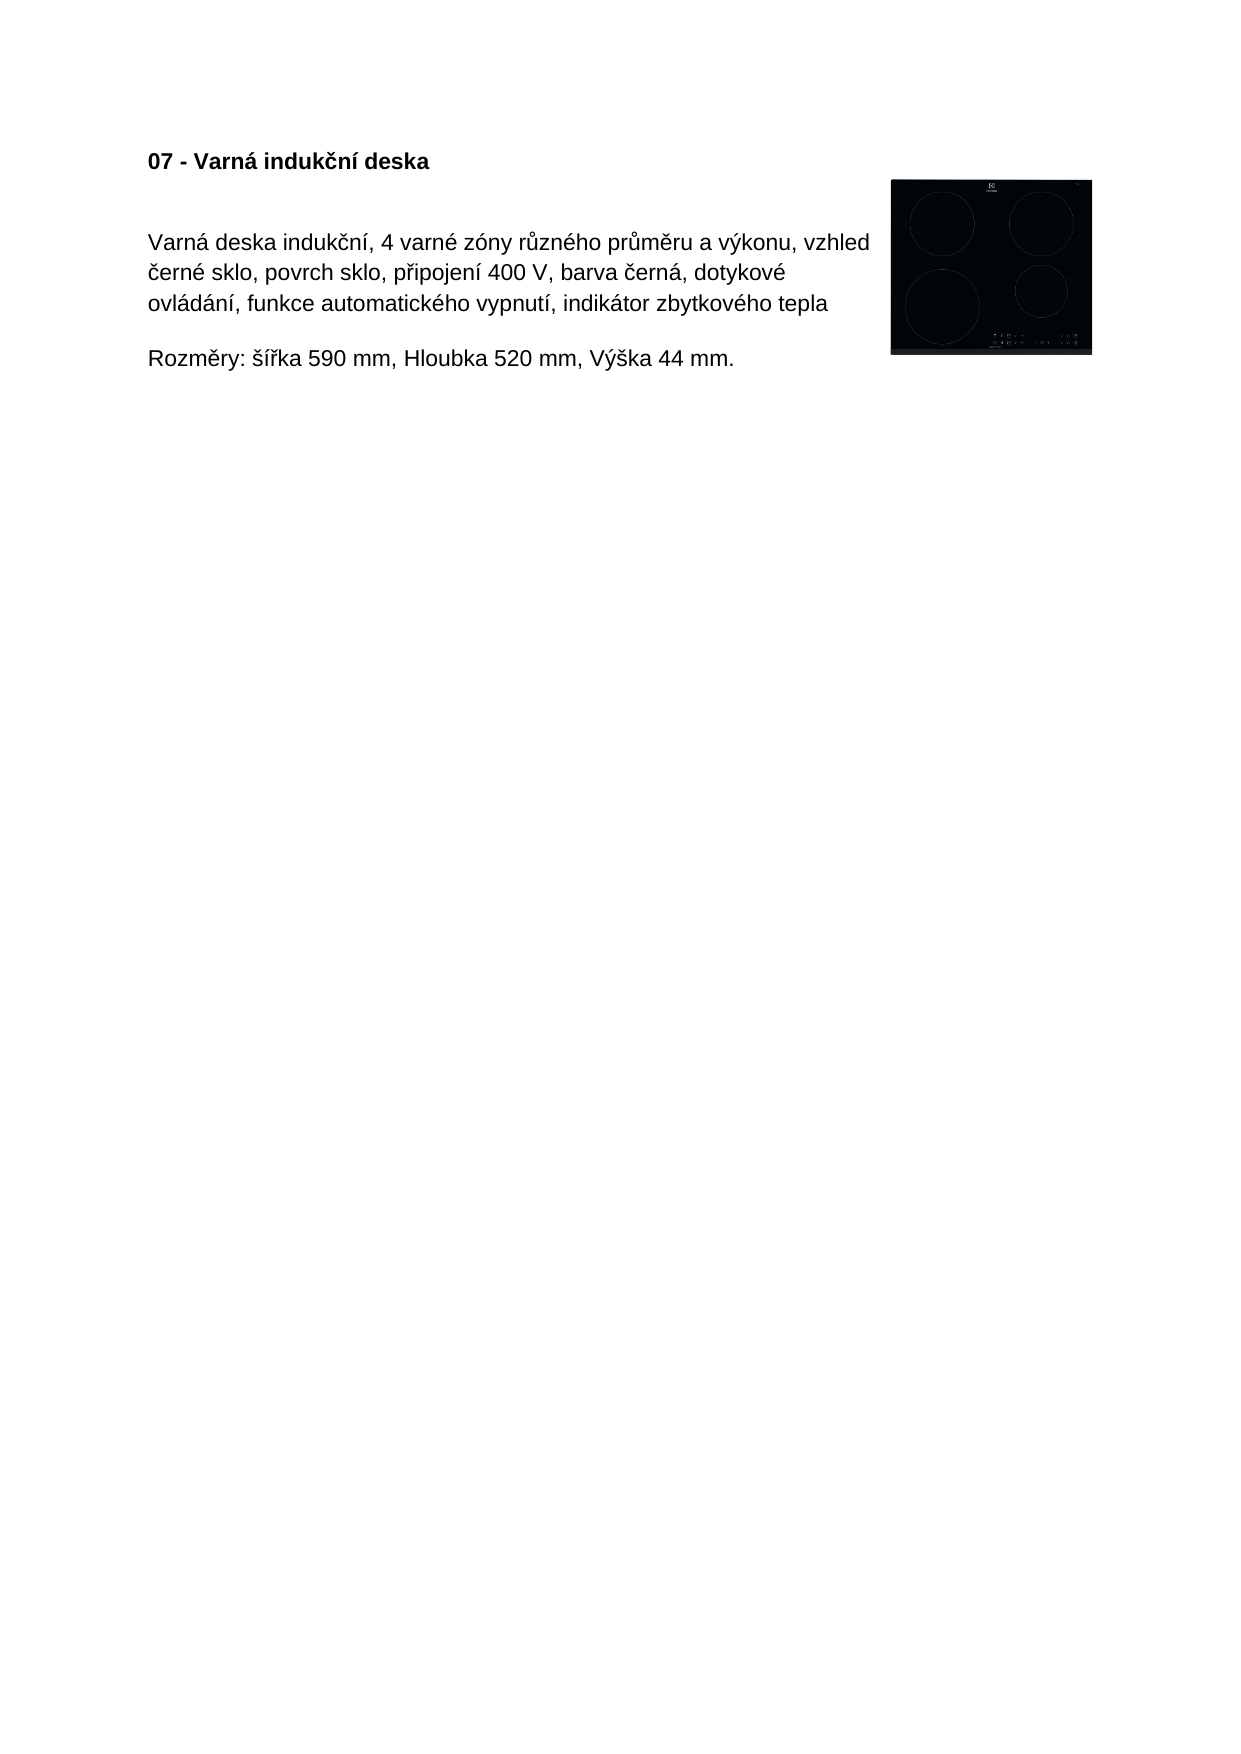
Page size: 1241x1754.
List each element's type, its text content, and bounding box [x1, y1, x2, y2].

text Rozměry: šířka 590 mm, Hloubka 520 mm, Výška 44 mm. [148, 345, 1093, 403]
text Varná deska indukční, 4 varné zóny různého průměru a výkonu, vzhled černé sklo, povrch sklo, připojení 400 V, barva černá, dotykové ovládání, funkce automatického vypnutí, indikátor zbytkového tepla [148, 199, 890, 316]
picture [890, 179, 1093, 355]
subtitle 07 - Varná indukční deska [148, 148, 1093, 174]
